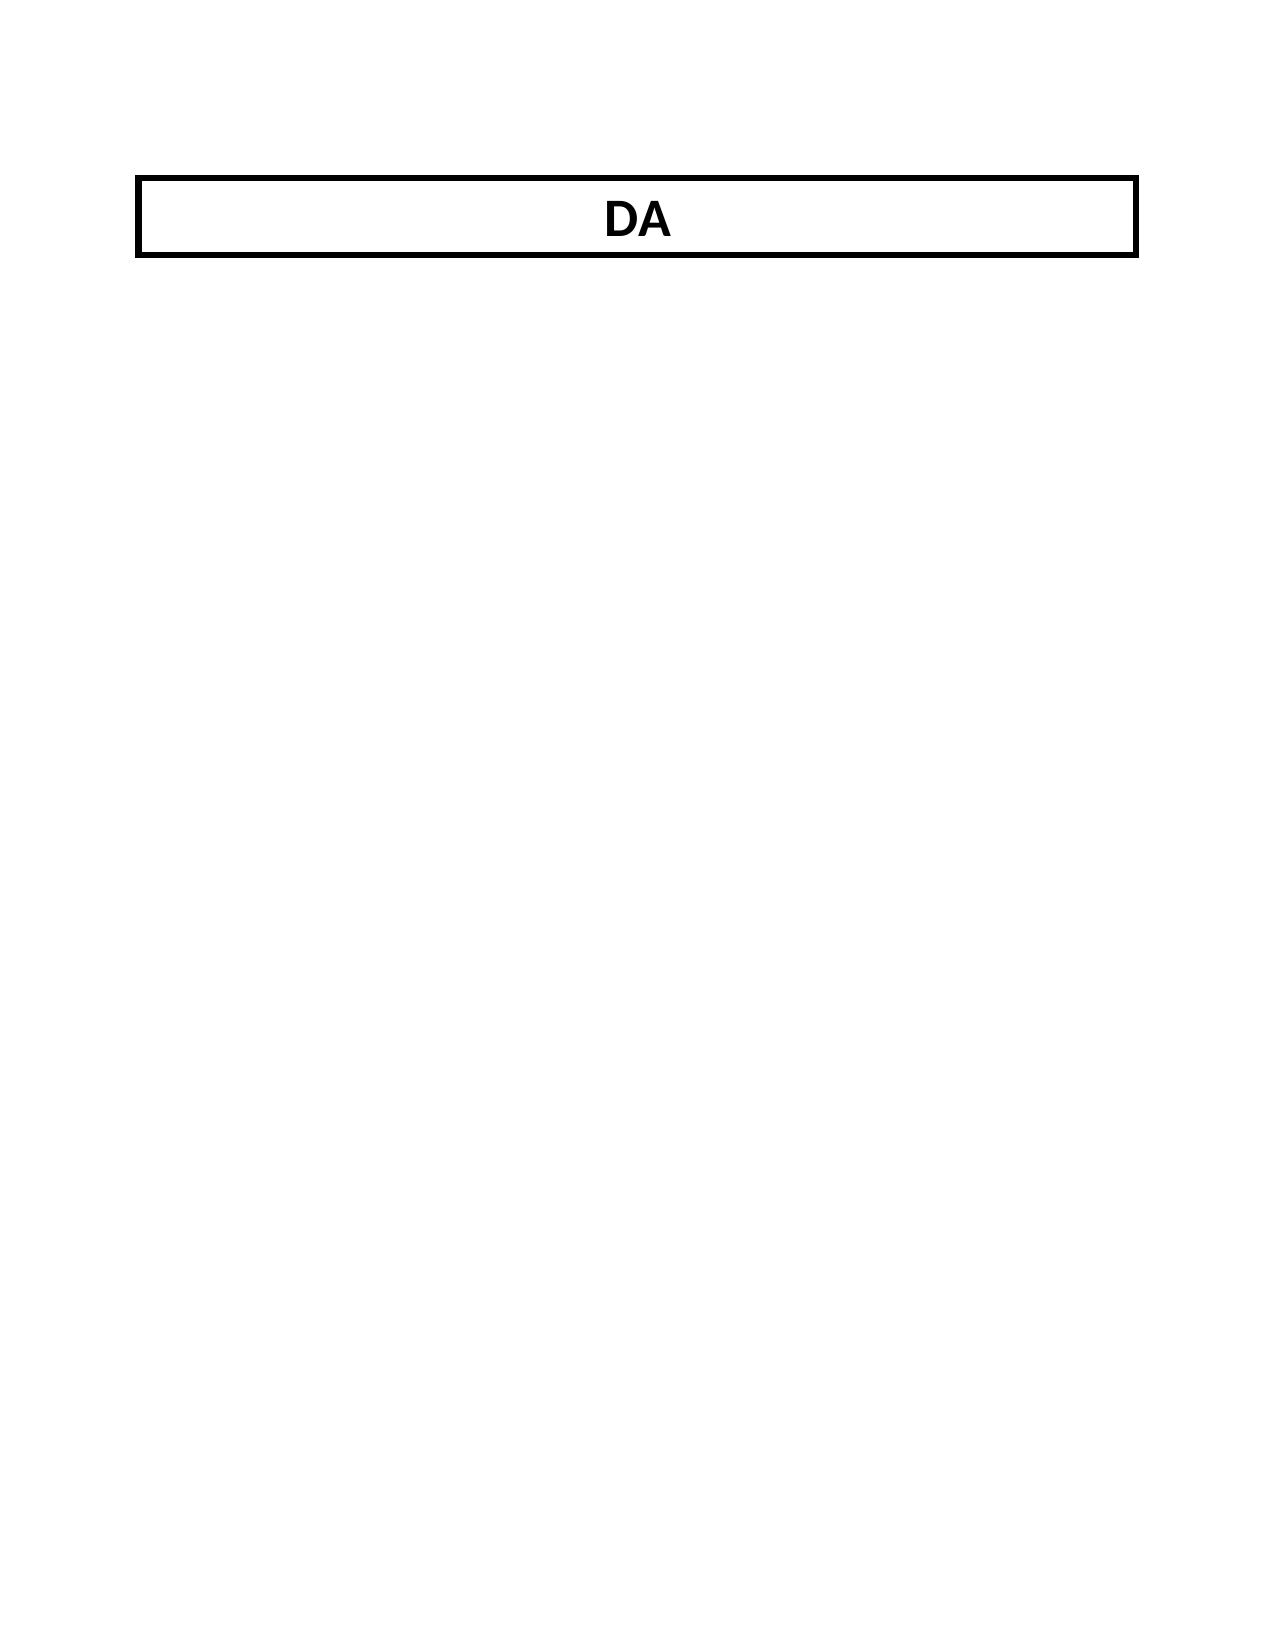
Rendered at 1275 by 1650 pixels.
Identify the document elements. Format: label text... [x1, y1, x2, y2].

subtitle DA [142, 181, 1133, 252]
